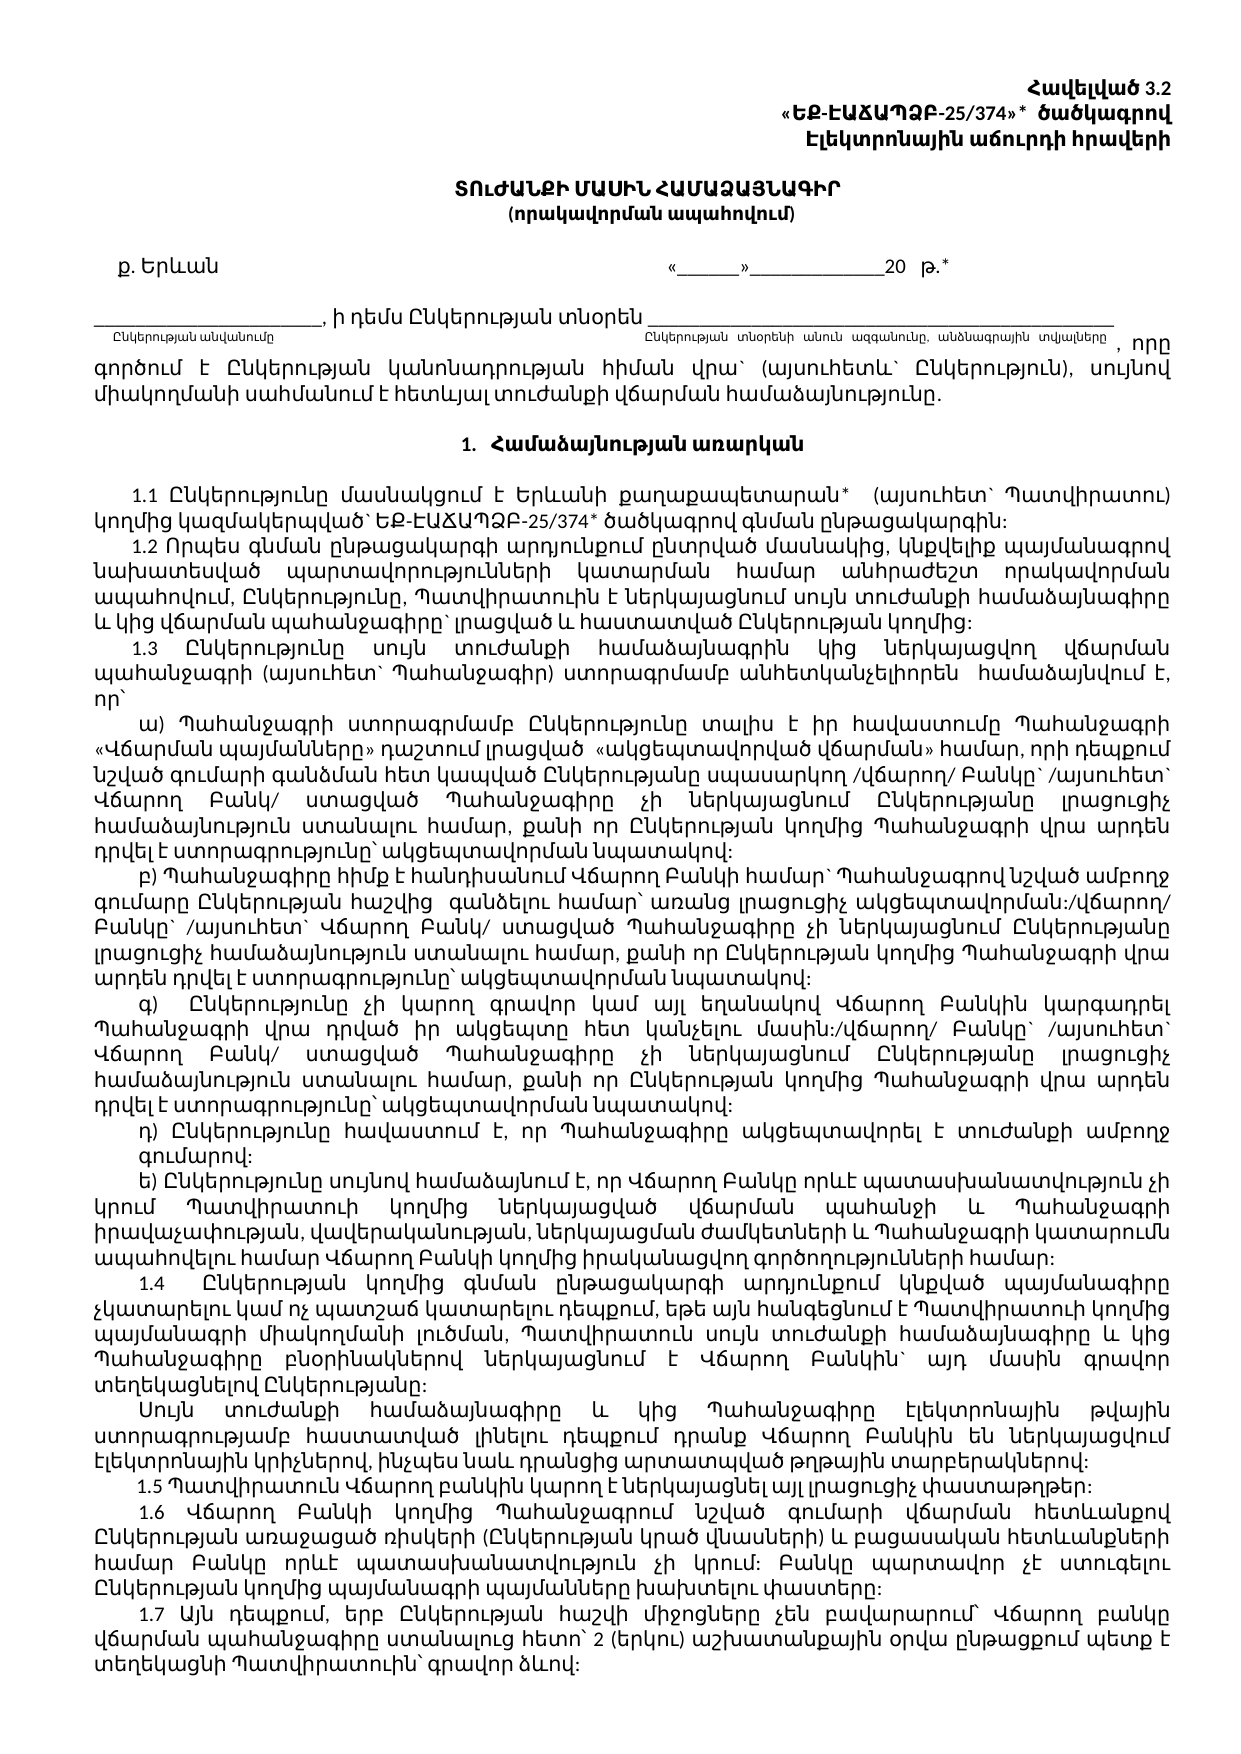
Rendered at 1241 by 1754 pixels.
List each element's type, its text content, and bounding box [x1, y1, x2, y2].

text 1. Համաձայնության առարկան [94, 432, 1171, 457]
text Էլեկտրոնային աճուրդի հրավերի [94, 126, 1171, 151]
text «ԵՔ-ԷԱՃԱՊՁԲ-25/374»* ծածկագրով [94, 100, 1171, 126]
text ______________________, ի դեմս Ընկերության տնօրեն _____________________________________________ [94, 304, 1171, 330]
text 1.4 Ընկերության կողմից գնման ընթացակարգի արդյունքում կնքված պայմանագիրը չկատարելու կամ ոչ պատշաճ կատարելու դեպքում, եթե այն հանգեցնում է Պատվիրատուի կողմից պայմանագրի միակողմանի լուծման, Պատվիրատուն սույն տուժանքի համաձայնագիրը և կից Պահանջագիրը բնօրինակներով ներկայացնում է Վճարող Բանկին` այդ մասին գրավոր տեղեկացնելով Ընկերությանը: [94, 1270, 1171, 1397]
text գ) Ընկերությունը չի կարող գրավոր կամ այլ եղանակով Վճարող Բանկին կարգադրել Պահանջագրի վրա դրված իր ակցեպտը հետ կանչելու մասին:/վճարող/ Բանկը` /այսուհետ` Վճարող Բանկ/ ստացված Պահանջագիրը չի ներկայացնում Ընկերությանը լրացուցիչ համաձայնություն ստանալու համար, քանի որ Ընկերության կողմից Պահանջագրի վրա արդեն դրվել է ստորագրությունը՝ ակցեպտավորման նպատակով: [94, 991, 1171, 1118]
text 1.1 Ընկերությունը մասնակցում է Երևանի քաղաքապետարան* (այսուհետ` Պատվիրատու) կողմից կազմակերպված` ԵՔ-ԷԱՃԱՊՁԲ-25/374* ծածկագրով գնման ընթացակարգին: [94, 482, 1171, 533]
text Սույն տուժանքի համաձայնագիրը և կից Պահանջագիրը էլեկտրոնային թվային ստորագրությամբ հաստատված լինելու դեպքում դրանք Վճարող Բանկին են ներկայացվում էլեկտրոնային կրիչներով, ինչպես նաև դրանցից արտատպված թղթային տարբերակներով: [94, 1397, 1171, 1474]
text 1.7 Այն դեպքում, երբ Ընկերության հաշվի միջոցները չեն բավարարում՝ Վճարող բանկը վճարման պահանջագիրը ստանալուց հետո՝ 2 (երկու) աշխատանքային օրվա ընթացքում պետք է տեղեկացնի Պատվիրատուին՝ գրավոր ձևով: [94, 1601, 1171, 1677]
text (որակավորման ապահովում) [94, 202, 1171, 225]
text Հավելված 3.2 [94, 75, 1171, 100]
text դ) Ընկերությունը հավաստում է, որ Պահանջագիրը ակցեպտավորել է տուժանքի ամբողջ գումարով: [138, 1118, 1171, 1169]
text ե) Ընկերությունը սույնով համաձայնում է, որ Վճարող Բանկը որևէ պատասխանատվություն չի կրում Պատվիրատուի կողմից ներկայացված վճարման պահանջի և Պահանջագրի իրավաչափության, վավերականության, ներկայացման ժամկետների և Պահանջագրի կատարումն ապահովելու համար Վճարող Բանկի կողմից իրականացվող գործողությունների համար: [94, 1169, 1171, 1270]
text 1.2 Որպես գնման ընթացակարգի արդյունքում ընտրված մասնակից, կնքվելիք պայմանագրով նախատեսված պարտավորությունների կատարման համար անհրաժեշտ որակավորման ապահովում, Ընկերությունը, Պատվիրատուին է ներկայացնում սույն տուժանքի համաձայնագիրը և կից վճարման պահանջագիրը` լրացված և հաստատված Ընկերության կողմից: [94, 533, 1171, 635]
text 1.6 Վճարող Բանկի կողմից Պահանջագրում նշված գումարի վճարման հետևանքով Ընկերության առաջացած ռիսկերի (Ընկերության կրած վնասների) և բացասական հետևանքների համար Բանկը որևէ պատասխանատվություն չի կրում: Բանկը պարտավոր չէ ստուգելու Ընկերության կողմից պայմանագրի պայմանները խախտելու փաստերը: [94, 1499, 1171, 1601]
text 1.3 Ընկերությունը սույն տուժանքի համաձայնագրին կից ներկայացվող վճարման պահանջագրի (այսուհետ` Պահանջագիր) ստորագրմամբ անհետկանչելիորեն համաձայնվում է, որ՝ [94, 635, 1171, 711]
text Ընկերության անվանումը Ընկերության տնօրենի անուն ազգանունը, անձնագրային տվյալները , որը գործում է Ընկերության կանոնադրության հիման վրա` (այսուհետև` Ընկերություն), սույնով միակողմանի սահմանում է հետևյալ տուժանքի վճարման համաձայնությունը. [94, 330, 1171, 406]
text 1.5 Պատվիրատուն Վճարող բանկին կարող է ներկայացնել այլ լրացուցիչ փաստաթղթեր: [94, 1474, 1171, 1499]
text ՏՈւԺԱՆՔԻ ՄԱՍԻՆ ՀԱՄԱՁԱՅՆԱԳԻՐ [94, 177, 1171, 202]
text ք. Երևան «______»_____________20 թ.* [94, 254, 1171, 279]
text ա) Պահանջագրի ստորագրմամբ Ընկերությունը տալիս է իր հավաստումը Պահանջագրի «Վճարման պայմանները» դաշտում լրացված «ակցեպտավորված վճարման» համար, որի դեպքում նշված գումարի գանձման հետ կապված Ընկերությանը սպասարկող /վճարող/ Բանկը` /այսուհետ` Վճարող Բանկ/ ստացված Պահանջագիրը չի ներկայացնում Ընկերությանը լրացուցիչ համաձայնություն ստանալու համար, քանի որ Ընկերության կողմից Պահանջագրի վրա արդեն դրվել է ստորագրությունը՝ ակցեպտավորման նպատակով: [94, 711, 1171, 864]
text բ) Պահանջագիրը հիմք է հանդիսանում Վճարող Բանկի համար` Պահանջագրով նշված ամբողջ գումարը Ընկերության հաշվից գանձելու համար՝ առանց լրացուցիչ ակցեպտավորման:/վճարող/ Բանկը` /այսուհետ` Վճարող Բանկ/ ստացված Պահանջագիրը չի ներկայացնում Ընկերությանը լրացուցիչ համաձայնություն ստանալու համար, քանի որ Ընկերության կողմից Պահանջագրի վրա արդեն դրվել է ստորագրությունը՝ ակցեպտավորման նպատակով: [94, 864, 1171, 991]
